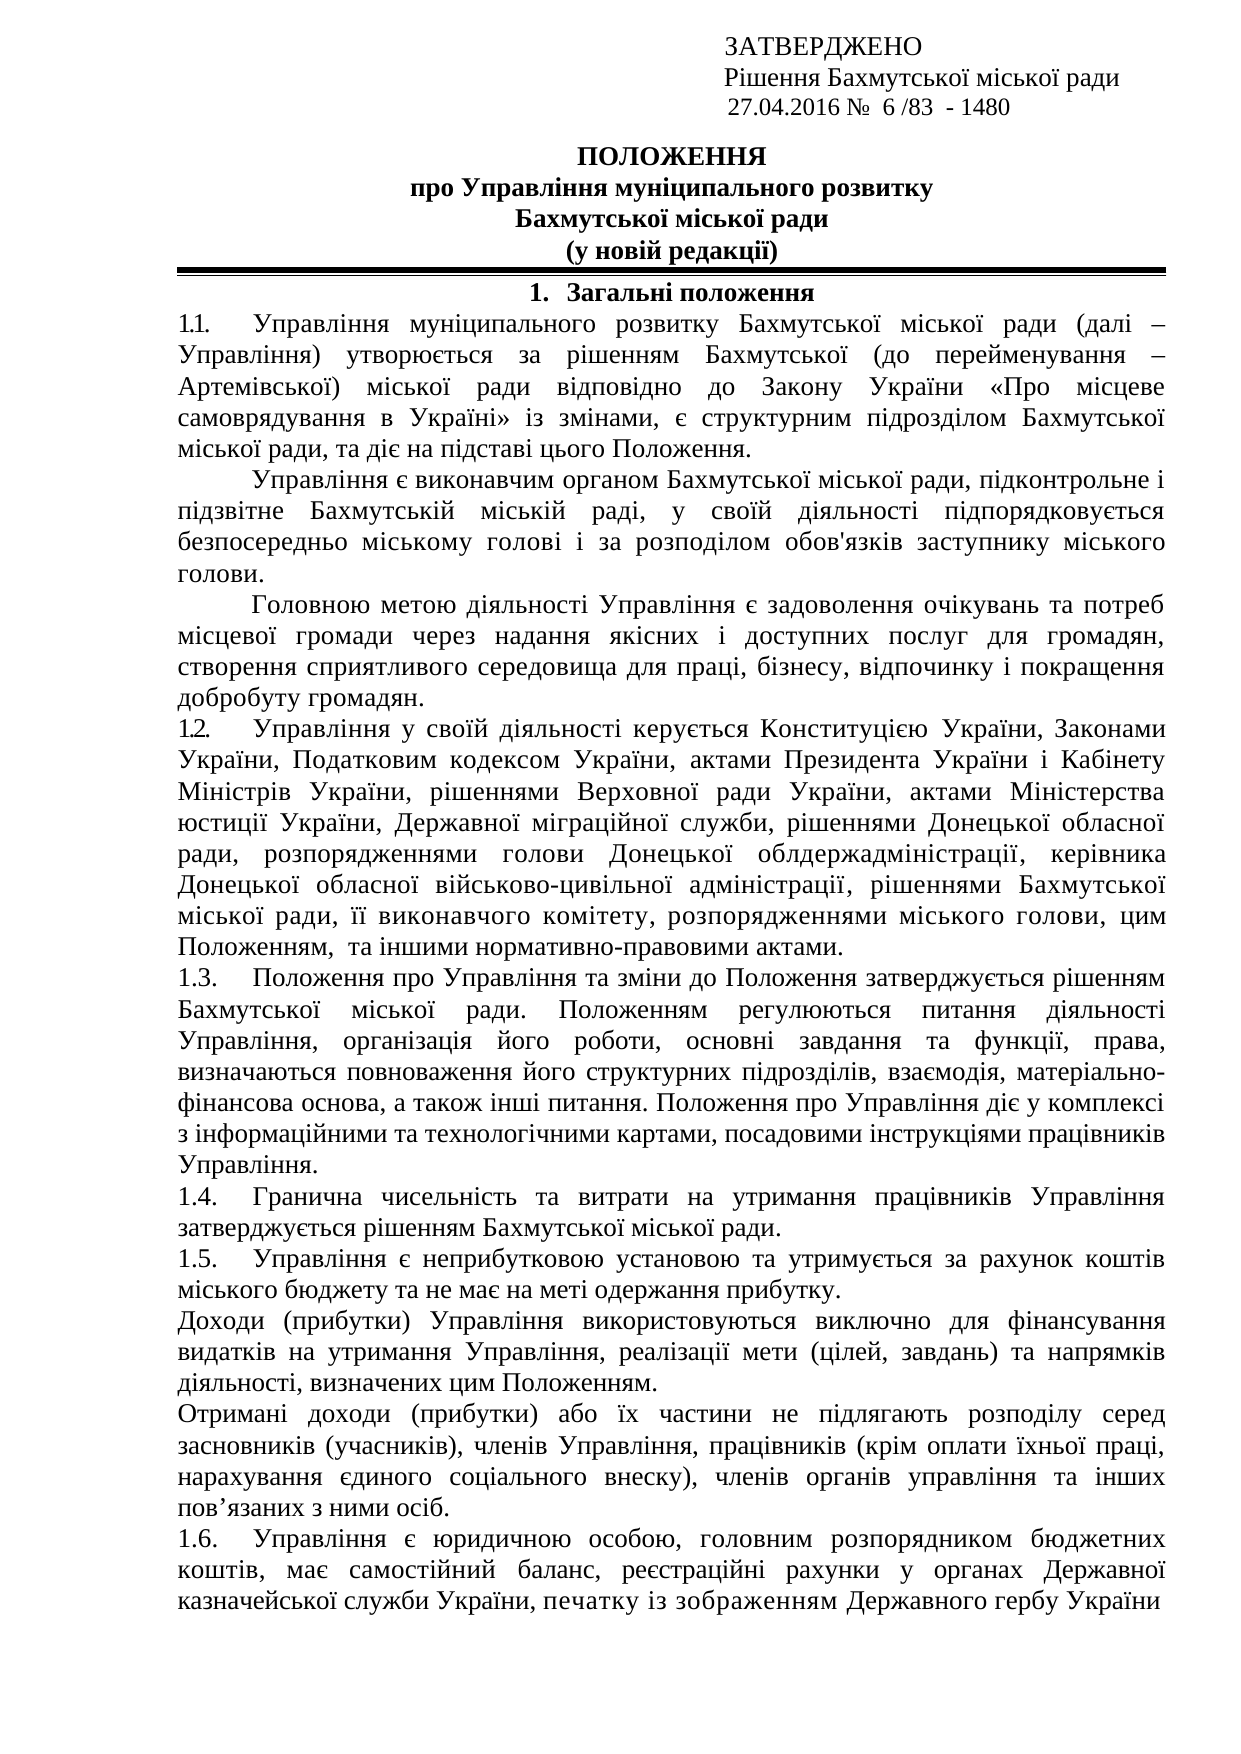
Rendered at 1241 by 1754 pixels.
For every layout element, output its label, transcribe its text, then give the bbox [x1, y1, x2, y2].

list Загальні положення [177, 276, 1166, 307]
text про Управління муніципального розвитку [177, 171, 1166, 203]
text Управління є виконавчим органом Бахмутської міської ради, підконтрольне і підзвітне Бахмутській міській раді, у своїй діяльності підпорядковується безпосередньо міському голові і за розподілом обов'язків заступнику міського голови. [177, 463, 1166, 588]
text ПОЛОЖЕННЯ [177, 140, 1166, 171]
text Отримані доходи (прибутки) або їх частини не підлягають розподілу серед засновників (учасників), членів Управління, працівників (крім оплати їхньої праці, нарахування єдиного соціального внеску), членів органів управління та інших пов’язаних з ними осіб. [177, 1398, 1166, 1522]
text Бахмутської міської ради [177, 203, 1166, 234]
list Управління є неприбутковою установою та утримується за рахунок коштів міського бюджету та не має на меті одержання прибутку. [177, 1242, 1166, 1304]
list Управління у своїй діяльності керується Конституцією України, Законами України, Податковим кодексом України, актами Президента України і Кабінету Міністрів України, рішеннями Верховної ради України, актами Міністерства юстиції України, Державної міграційної служби, рішеннями Донецької обласної ради, розпорядженнями голови Донецької облдержадміністрації, керівника Донецької обласної військово-цивільної адміністрації, рішеннями Бахмутської міської ради, її виконавчого комітету, розпорядженнями міського голови, цим Положенням, та іншими нормативно-правовими актами. [177, 712, 1166, 962]
text 27.04.2016 № 6 /83 - 1480 [177, 92, 1166, 121]
text Рішення Бахмутської міської ради [723, 61, 1166, 92]
list Гранична чисельність та витрати на утримання працівників Управління затверджується рішенням Бахмутської міської ради. [177, 1179, 1166, 1242]
list Положення про Управління та зміни до Положення затверджується рішенням Бахмутської міської ради. Положенням регулюються питання діяльності Управління, організація його роботи, основні завдання та функції, права, визначаються повноваження його структурних підрозділів, взаємодія, матеріально-фінансова основа, а також інші питання. Положення про Управління діє у комплексі з інформаційними та технологічними картами, посадовими інструкціями працівників Управління. [177, 962, 1166, 1179]
text Затверджено [177, 30, 1166, 61]
text Головною метою діяльності Управління є задоволення очікувань та потреб місцевої громади через надання якісних і доступних послуг для громадян, створення сприятливого середовища для праці, бізнесу, відпочинку і покращення добробуту громадян. [177, 588, 1166, 712]
list Управління муніципального розвитку Бахмутської міської ради (далі – Управління) утворюється за рішенням Бахмутської (до перейменування – Артемівської) міської ради відповідно до Закону України «Про місцеве самоврядування в Україні» із змінами, є структурним підрозділом Бахмутської міської ради, та діє на підставі цього Положення. [177, 307, 1166, 463]
text Доходи (прибутки) Управління використовуються виключно для фінансування видатків на утримання Управління, реалізації мети (цілей, завдань) та напрямків діяльності, визначених цим Положенням. [177, 1304, 1166, 1398]
text (у новій редакції) [177, 234, 1166, 267]
list Управління є юридичною особою, головним розпорядником бюджетних коштів, має самостійний баланс, реєстраційні рахунки у органах Державної казначейської служби України, печатку із зображенням Державного гербу України [177, 1522, 1166, 1616]
